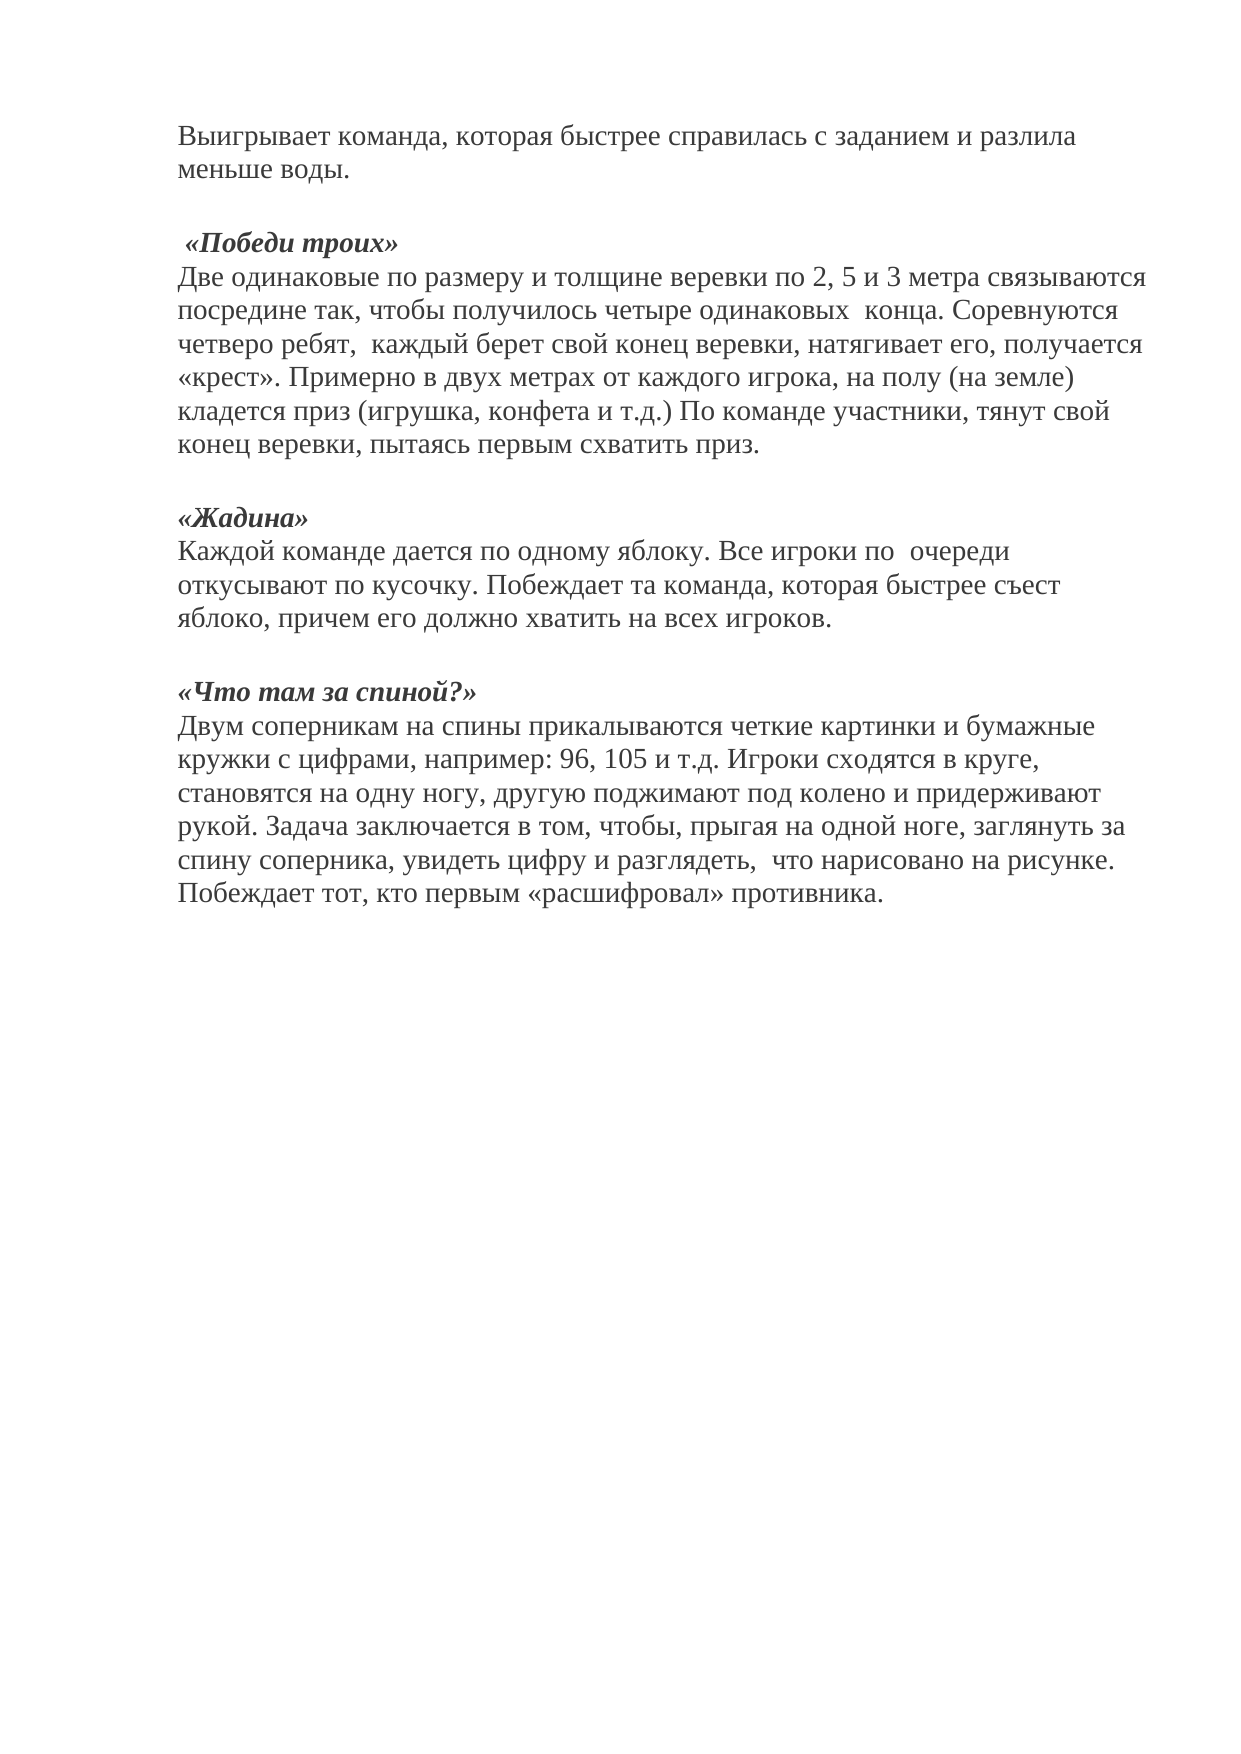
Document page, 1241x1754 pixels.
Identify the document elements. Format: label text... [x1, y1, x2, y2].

text Каждой команде дается по одному яблоку. Все игроки по очереди откусывают по кусочку. Побеждает та команда, которая быстрее съест яблоко, причем его должно хватить на всех игроков. [177, 533, 1152, 634]
text Две одинаковые по размеру и толщине веревки по 2, 5 и 3 метра связываются посредине так, чтобы получилось четыре одинаковых конца. Соревнуются четверо ребят, каждый берет свой конец веревки, натягивает его, получается «крест». Примерно в двух метрах от каждого игрока, на полу (на земле) кладется приз (игрушка, конфета и т.д.) По команде участники, тянут свой конец веревки, пытаясь первым схватить приз. [177, 259, 1152, 460]
text «Жадина» [177, 500, 1152, 533]
text Двум соперникам на спины прикалываются четкие картинки и бумажные кружки с цифрами, например: 96, 105 и т.д. Игроки сходятся в круге, становятся на одну ногу, другую поджимают под колено и придерживают рукой. Задача заключается в том, чтобы, прыгая на одной ноге, заглянуть за спину соперника, увидеть цифру и разглядеть, что нарисовано на рисунке. Побеждает тот, кто первым «расшифровал» противника. [177, 708, 1152, 909]
text «Что там за спиной?» [177, 674, 1152, 708]
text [177, 118, 1152, 185]
text «Победи троих» [177, 225, 1152, 259]
